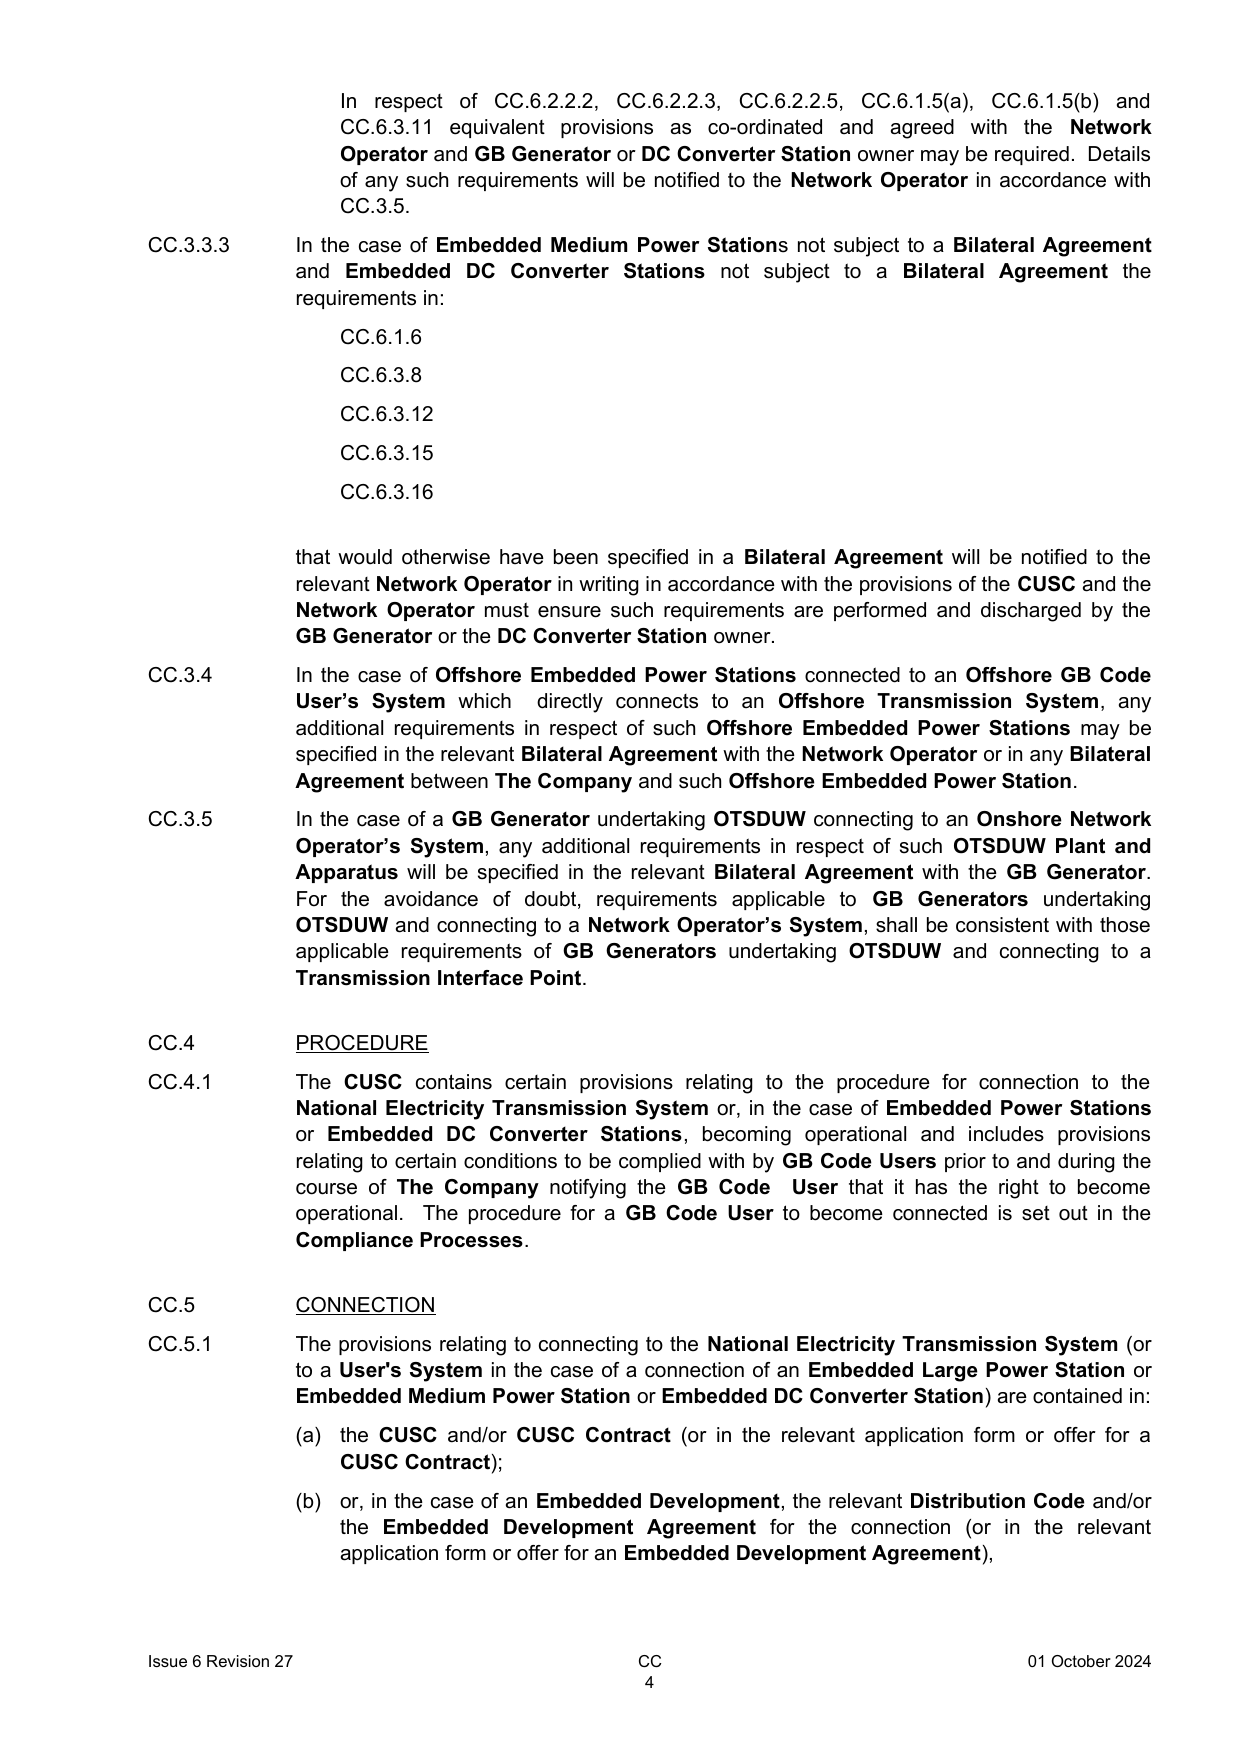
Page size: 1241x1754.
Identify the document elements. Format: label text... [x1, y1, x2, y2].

text that would otherwise have been specified in a Bilateral Agreement will be notified to the relevant Network Operator in writing in accordance with the provisions of the CUSC and the Network Operator must ensure such requirements are performed and discharged by the GB Generator or the DC Converter Station owner. [148, 545, 1152, 648]
text CC.6.3.16 [295, 480, 1152, 504]
text CC.3.3.3 In the case of Embedded Medium Power Stations not subject to a Bilateral Agreement and Embedded DC Converter Stations not subject to a Bilateral Agreement the requirements in: [148, 233, 1152, 309]
text (a) the CUSC and/or CUSC Contract (or in the relevant application form or offer for a CUSC Contract); [295, 1423, 1152, 1473]
text (b) or, in the case of an Embedded Development, the relevant Distribution Code and/or the Embedded Development Agreement for the connection (or in the relevant application form or offer for an Embedded Development Agreement), [295, 1488, 1152, 1565]
text CC.5 CONNECTION [148, 1293, 1152, 1317]
text CC.5.1 The provisions relating to connecting to the National Electricity Transmission System (or to a User's System in the case of a connection of an Embedded Large Power Station or Embedded Medium Power Station or Embedded DC Converter Station) are contained in: [148, 1332, 1152, 1408]
text CC.3.5 In the case of a GB Generator undertaking OTSDUW connecting to an Onshore Network Operator’s System, any additional requirements in respect of such OTSDUW Plant and Apparatus will be specified in the relevant Bilateral Agreement with the GB Generator. For the avoidance of doubt, requirements applicable to GB Generators undertaking OTSDUW and connecting to a Network Operator’s System, shall be consistent with those applicable requirements of GB Generators undertaking OTSDUW and connecting to a Transmission Interface Point. [148, 807, 1152, 989]
text CC.6.3.12 [295, 402, 1152, 426]
text CC.3.4 In the case of Offshore Embedded Power Stations connected to an Offshore GB Code User’s System which directly connects to an Offshore Transmission System, any additional requirements in respect of such Offshore Embedded Power Stations may be specified in the relevant Bilateral Agreement with the Network Operator or in any Bilateral Agreement between The Company and such Offshore Embedded Power Station. [148, 663, 1152, 792]
text CC.6.3.15 [295, 441, 1152, 465]
text CC.4.1 The CUSC contains certain provisions relating to the procedure for connection to the National Electricity Transmission System or, in the case of Embedded Power Stations or Embedded DC Converter Stations, becoming operational and includes provisions relating to certain conditions to be complied with by GB Code Users prior to and during the course of The Company notifying the GB Code User that it has the right to become operational. The procedure for a GB Code User to become connected is set out in the Compliance Processes. [148, 1069, 1152, 1252]
text In respect of CC.6.2.2.2, CC.6.2.2.3, CC.6.2.2.5, CC.6.1.5(a), CC.6.1.5(b) and CC.6.3.11 equivalent provisions as co-ordinated and agreed with the Network Operator and GB Generator or DC Converter Station owner may be required. Details of any such requirements will be notified to the Network Operator in accordance with CC.3.5. [295, 89, 1152, 218]
text CC.6.3.8 [295, 363, 1152, 387]
text CC.4 PROCEDURE [148, 1031, 1152, 1054]
text CC.6.1.6 [295, 324, 1152, 348]
